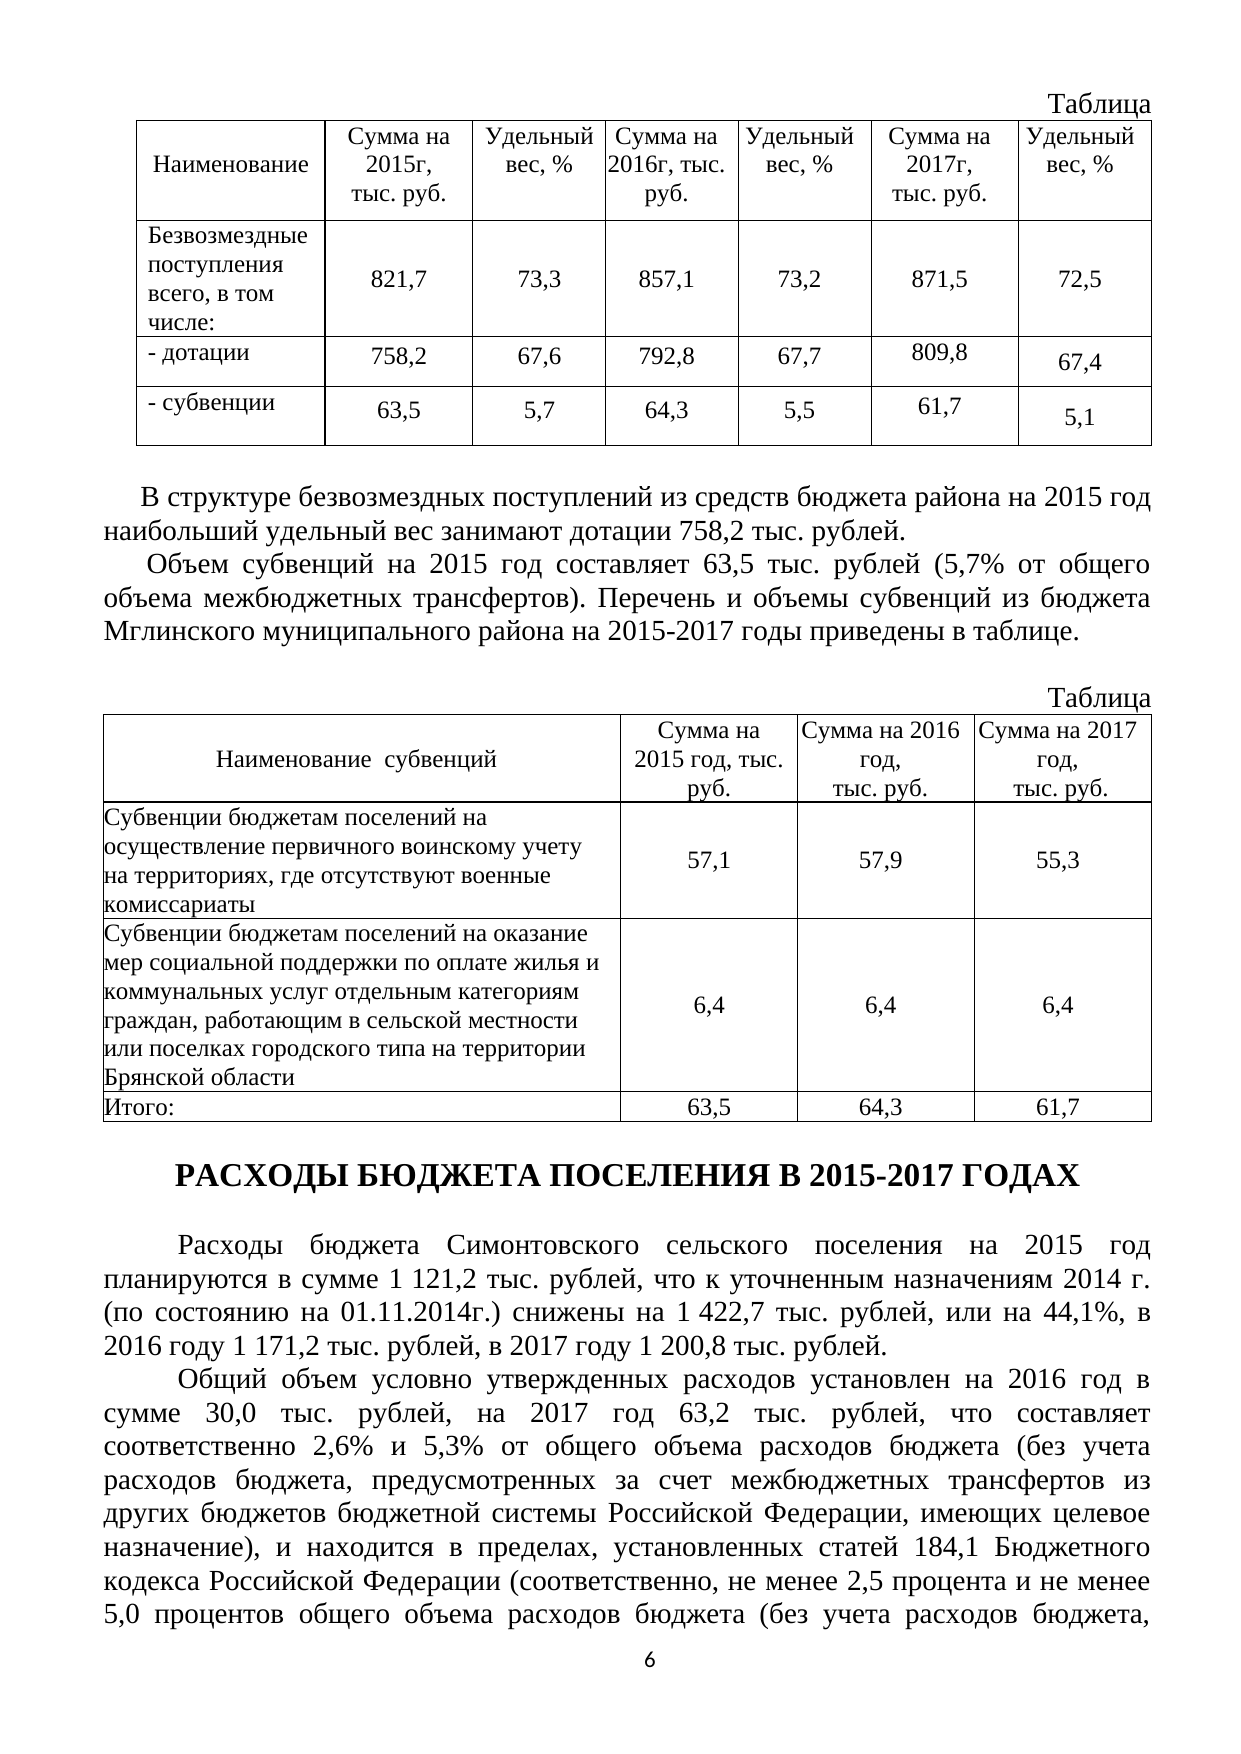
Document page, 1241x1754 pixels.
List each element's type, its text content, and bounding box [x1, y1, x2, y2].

table_cell 57,1 [621, 803, 797, 917]
text Объем субвенций на 2015 год составляет 63,5 тыс. рублей (5,7% от общего объема межбюджетных трансфертов). Перечень и объемы субвенций из бюджета Мглинского муниципального района на 2015-2017 годы приведены в таблице. [103, 546, 1152, 647]
table_cell 61,7 [975, 1092, 1151, 1121]
table_cell 67,4 [1019, 337, 1151, 386]
table_cell 758,2 [326, 337, 472, 386]
table_cell 5,5 [739, 387, 871, 445]
table_cell 72,5 [1019, 221, 1151, 336]
text Таблица [103, 86, 1152, 120]
table_header Удельный вес, % [1019, 121, 1151, 219]
table_cell 63,5 [326, 387, 472, 445]
table_cell Субвенции бюджетам поселений на оказание мер социальной поддержки по оплате жилья и коммунальных услуг отдельным категориям граждан, работающим в сельской местности или поселках городского типа на территории Брянской области [104, 919, 620, 1091]
table_header Удельный вес, % [739, 121, 871, 219]
table_cell 63,5 [621, 1092, 797, 1121]
table_cell 6,4 [975, 919, 1151, 1091]
table_cell 64,3 [606, 387, 738, 445]
table_cell 5,7 [473, 387, 605, 445]
table_cell 64,3 [798, 1092, 974, 1121]
table_header Удельный вес, % [473, 121, 605, 219]
table_cell Субвенции бюджетам поселений на осуществление первичного воинскому учету на территориях, где отсутствуют военные комиссариаты [104, 803, 620, 917]
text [103, 1361, 1152, 1630]
text РАСХОДЫ БЮДЖЕТА ПОСЕЛЕНИЯ В 2015-2017 ГОДАХ [103, 1155, 1152, 1194]
text Таблица [103, 681, 1152, 714]
table_header Сумма на 2017г, тыс. руб. [872, 121, 1018, 219]
table_cell 6,4 [798, 919, 974, 1091]
table_cell - субвенции [137, 387, 324, 445]
table_cell 57,9 [798, 803, 974, 917]
table_header Сумма на 2015 год, тыс. руб. [621, 715, 797, 801]
table_cell 871,5 [872, 221, 1018, 336]
table_header Сумма на 2016г, тыс. руб. [606, 121, 738, 219]
table_header Наименование субвенций [104, 715, 620, 801]
text Расходы бюджета Симонтовского сельского поселения на 2015 год планируются в сумме 1 121,2 тыс. рублей, что к уточненным назначениям 2014 г. (по состоянию на 01.11.2014г.) снижены на 1 422,7 тыс. рублей, или на 44,1%, в 2016 году 1 171,2 тыс. рублей, в 2017 году 1 200,8 тыс. рублей. [103, 1227, 1152, 1361]
table_header Наименование [137, 121, 324, 219]
table_header Сумма на 2016 год, тыс. руб. [798, 715, 974, 801]
table_cell 857,1 [606, 221, 738, 336]
table_cell 809,8 [872, 337, 1018, 386]
table_cell 61,7 [872, 387, 1018, 445]
table_header Сумма на 2015г, тыс. руб. [326, 121, 472, 219]
table_header Сумма на 2017 год, тыс. руб. [975, 715, 1151, 801]
table_cell 821,7 [326, 221, 472, 336]
table_cell 6,4 [621, 919, 797, 1091]
table_cell 67,7 [739, 337, 871, 386]
table_cell 73,2 [739, 221, 871, 336]
table_cell Безвозмездные поступления всего, в том числе: [137, 221, 324, 336]
table_cell 67,6 [473, 337, 605, 386]
table_cell 55,3 [975, 803, 1151, 917]
table_cell 5,1 [1019, 387, 1151, 445]
table_cell Итого: [104, 1092, 620, 1121]
table_cell - дотации [137, 337, 324, 386]
table_cell 73,3 [473, 221, 605, 336]
text В структуре безвозмездных поступлений из средств бюджета района на 2015 год наибольший удельный вес занимают дотации 758,2 тыс. рублей. [103, 479, 1152, 546]
table_cell 792,8 [606, 337, 738, 386]
